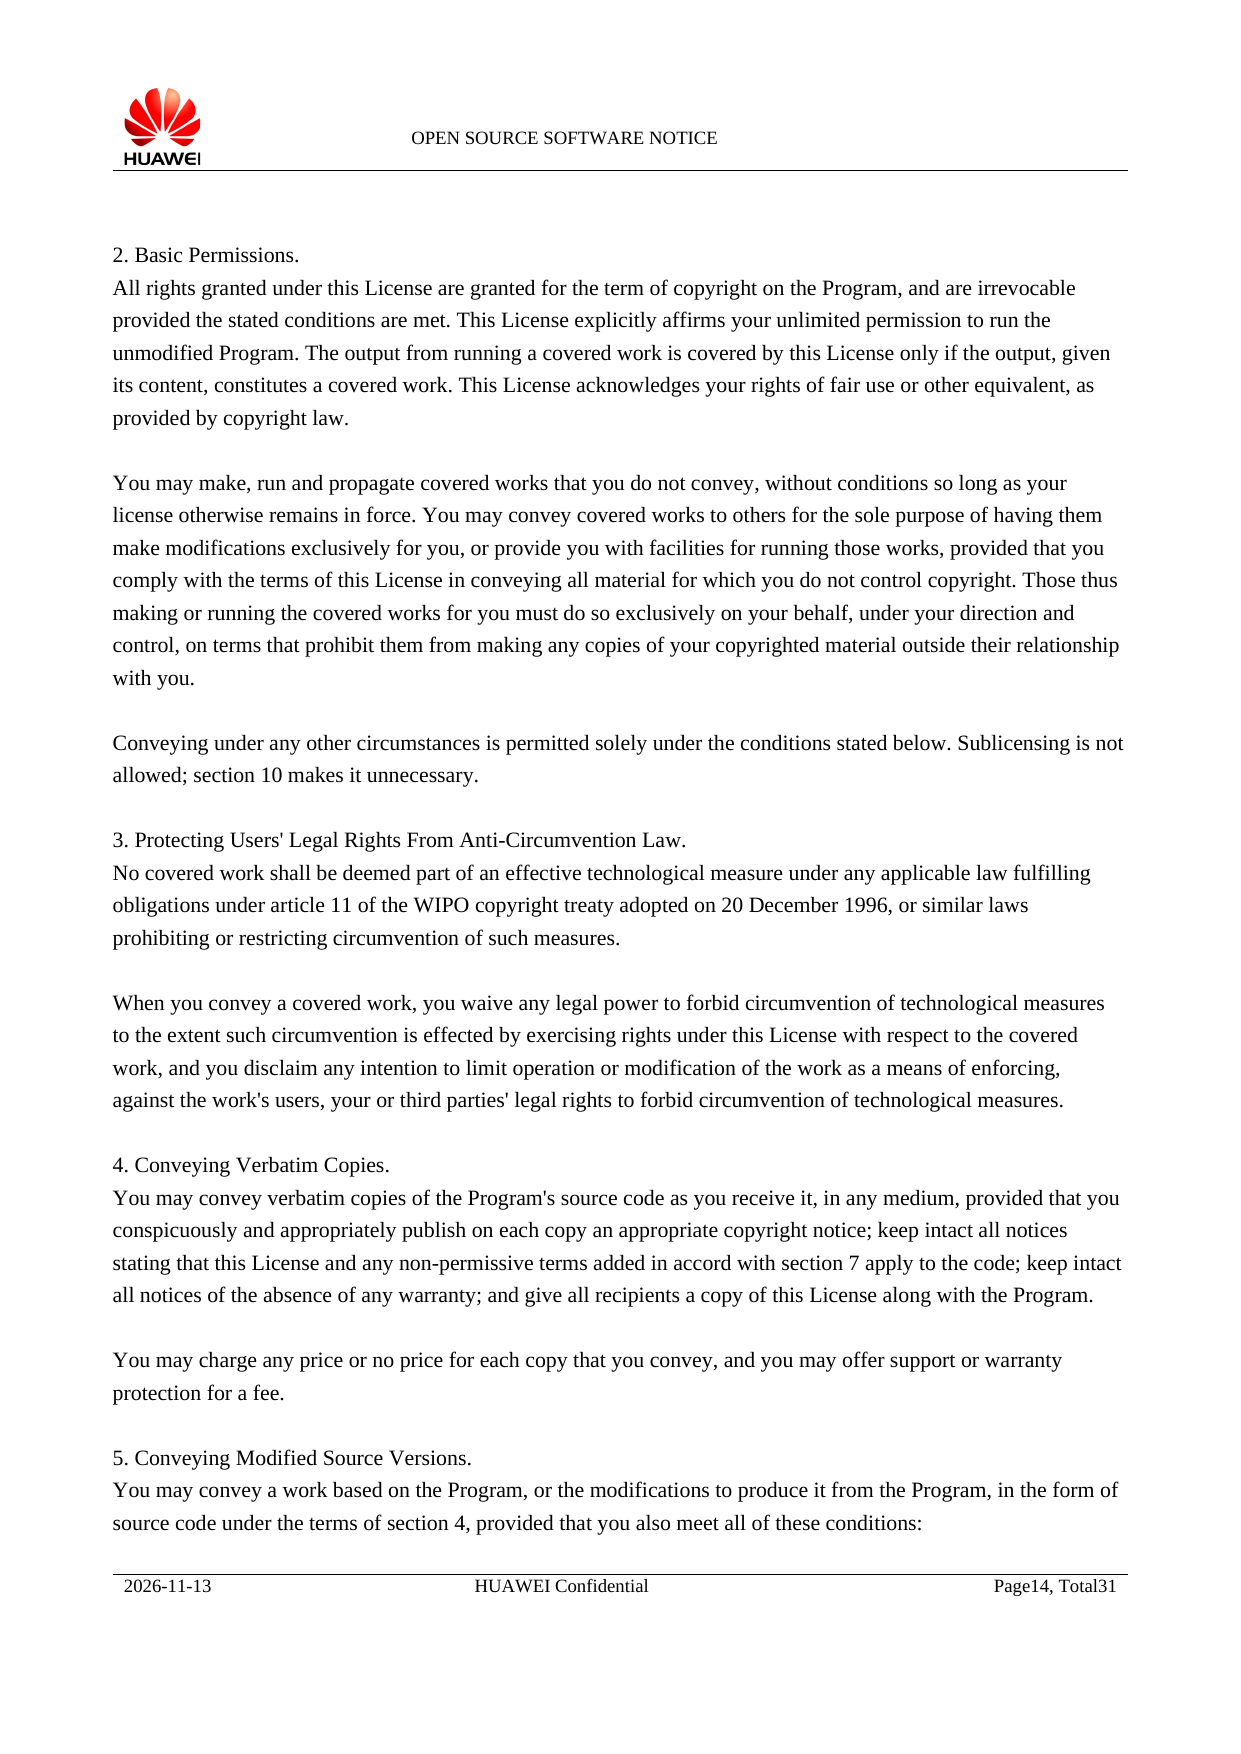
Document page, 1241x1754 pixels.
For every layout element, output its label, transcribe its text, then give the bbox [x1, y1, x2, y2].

picture [124, 88, 201, 165]
